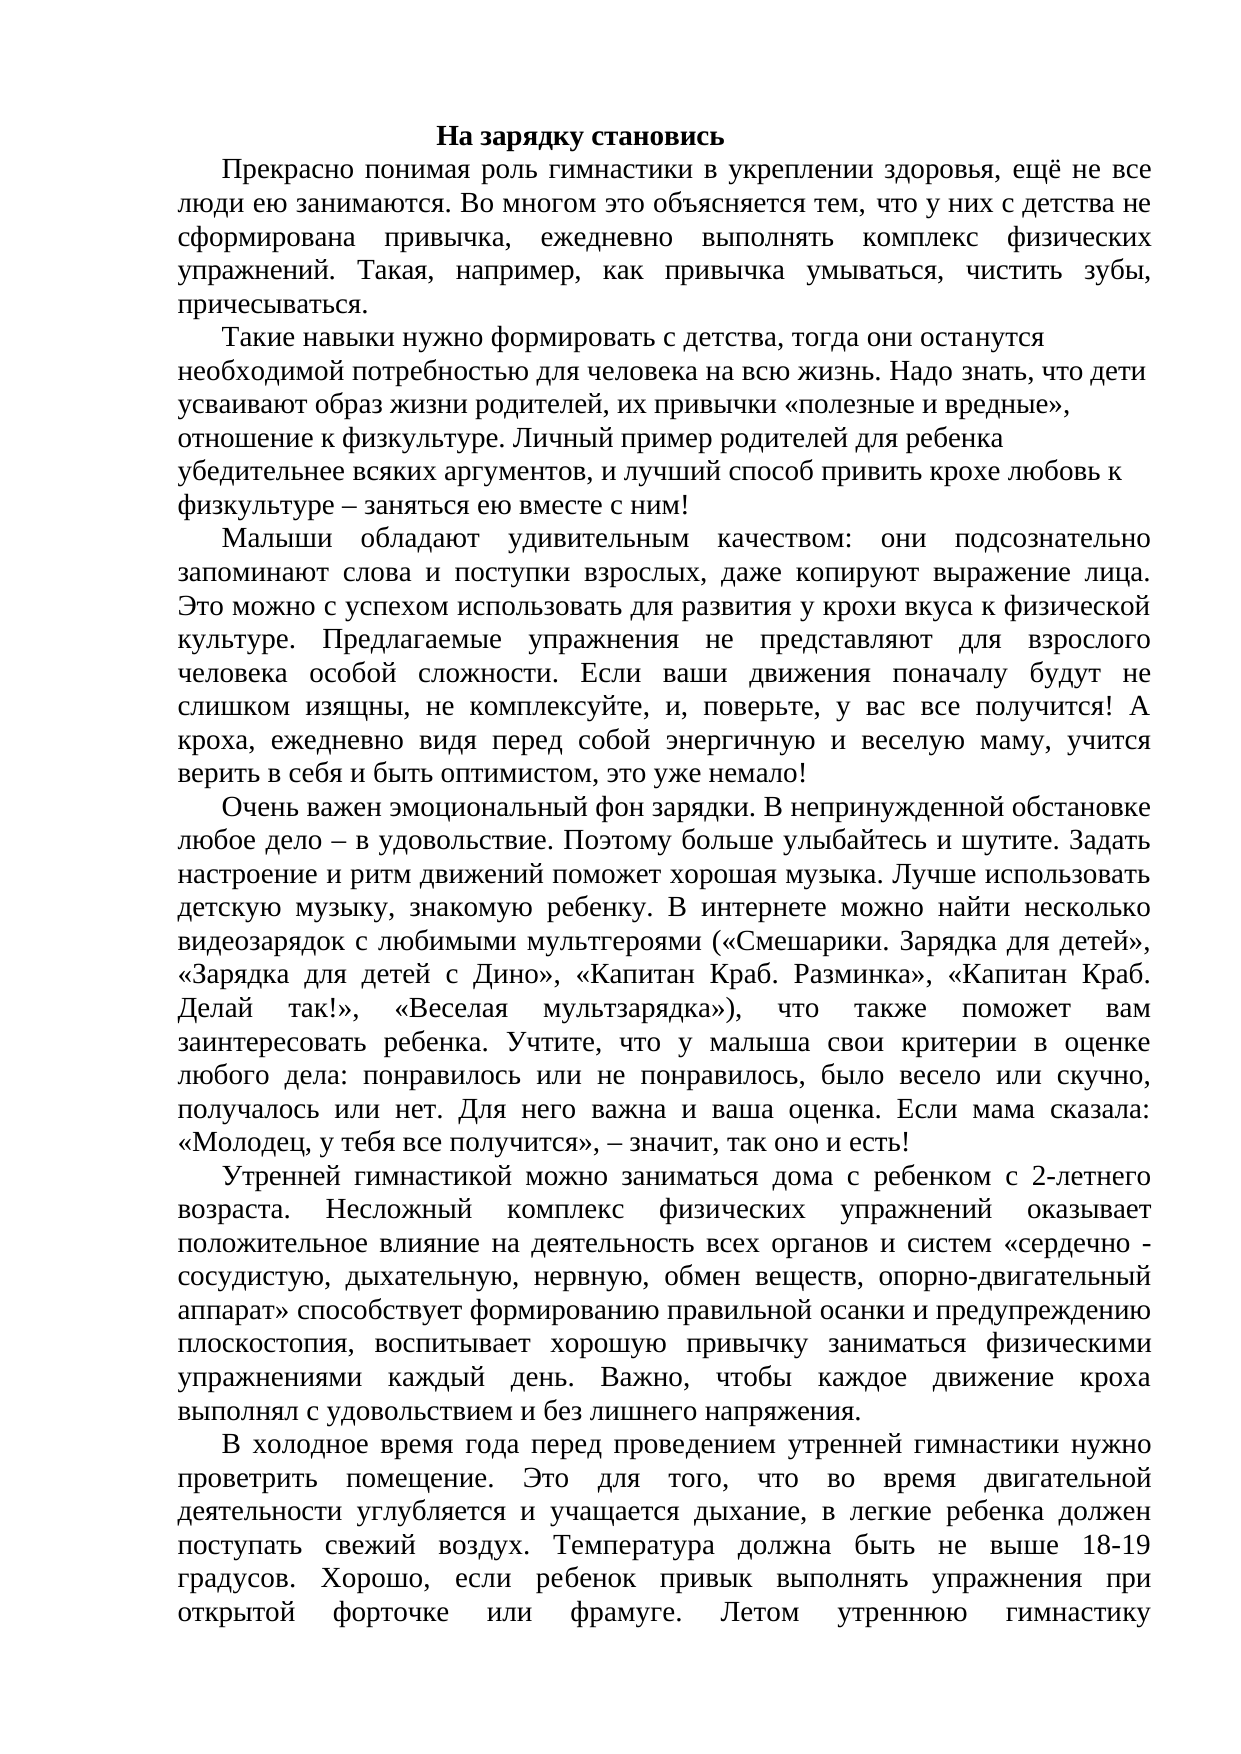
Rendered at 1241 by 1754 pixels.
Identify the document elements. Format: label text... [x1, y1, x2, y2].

text На зарядку становись [177, 118, 1152, 152]
text Утренней гимнастикой можно заниматься дома с ребенком с 2-летнего возраста. Несложный комплекс физических упражнений оказывает положительное влияние на деятельность всех органов и систем «сердечно - сосудистую, дыхательную, нервную, обмен веществ, опорно-двигательный аппарат» способствует формированию правильной осанки и предупреждению плоскостопия, воспитывает хорошую привычку заниматься физическими упражнениями каждый день. Важно, чтобы каждое движение кроха выполнял с удовольствием и без лишнего напряжения. [177, 1158, 1152, 1426]
text Очень важен эмоциональный фон зарядки. В непринужденной обстановке любое дело – в удовольствие. Поэтому больше улыбайтесь и шутите. Задать настроение и ритм движений поможет хорошая музыка. Лучше использовать детскую музыку, знакомую ребенку. В интернете можно найти несколько видеозарядок с любимыми мультгероями («Смешарики. Зарядка для детей», «Зарядка для детей с Дино», «Капитан Краб. Разминка», «Капитан Краб. Делай так!», «Веселая мультзарядка»), что также поможет вам заинтересовать ребенка. Учтите, что у малыша свои критерии в оценке любого дела: понравилось или не понравилось, было весело или скучно, получалось или нет. Для него важна и ваша оценка. Если мама сказала: «Молодец, у тебя все получится», – значит, так оно и есть! [177, 789, 1152, 1158]
text Такие навыки нужно формировать с детства, тогда они останутся необходимой потребностью для человека на всю жизнь. Надо знать, что дети усваивают образ жизни родителей, их привычки «полезные и вредные», отношение к физкультуре. Личный пример родителей для ребенка убедительнее всяких аргументов, и лучший способ привить крохе любовь к физкультуре – заняться ею вместе с ним! [177, 319, 1152, 521]
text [177, 1426, 1152, 1627]
text Малыши обладают удивительным качеством: они подсознательно запоминают слова и поступки взрослых, даже копируют выражение лица. Это можно с успехом использовать для развития у крохи вкуса к физической культуре. Предлагаемые упражнения не представляют для взрослого человека особой сложности. Если ваши движения поначалу будут не слишком изящны, не комплексуйте, и, поверьте, у вас все получится! А кроха, ежедневно видя перед собой энергичную и веселую маму, учится верить в себя и быть оптимистом, это уже немало! [177, 521, 1152, 789]
text Прекрасно понимая роль гимнастики в укреплении здоровья, ещё не все люди ею занимаются. Во многом это объясняется тем, что у них с детства не сформирована привычка, ежедневно выполнять комплекс физических упражнений. Такая, например, как привычка умываться, чистить зубы, причесываться. [177, 152, 1152, 319]
